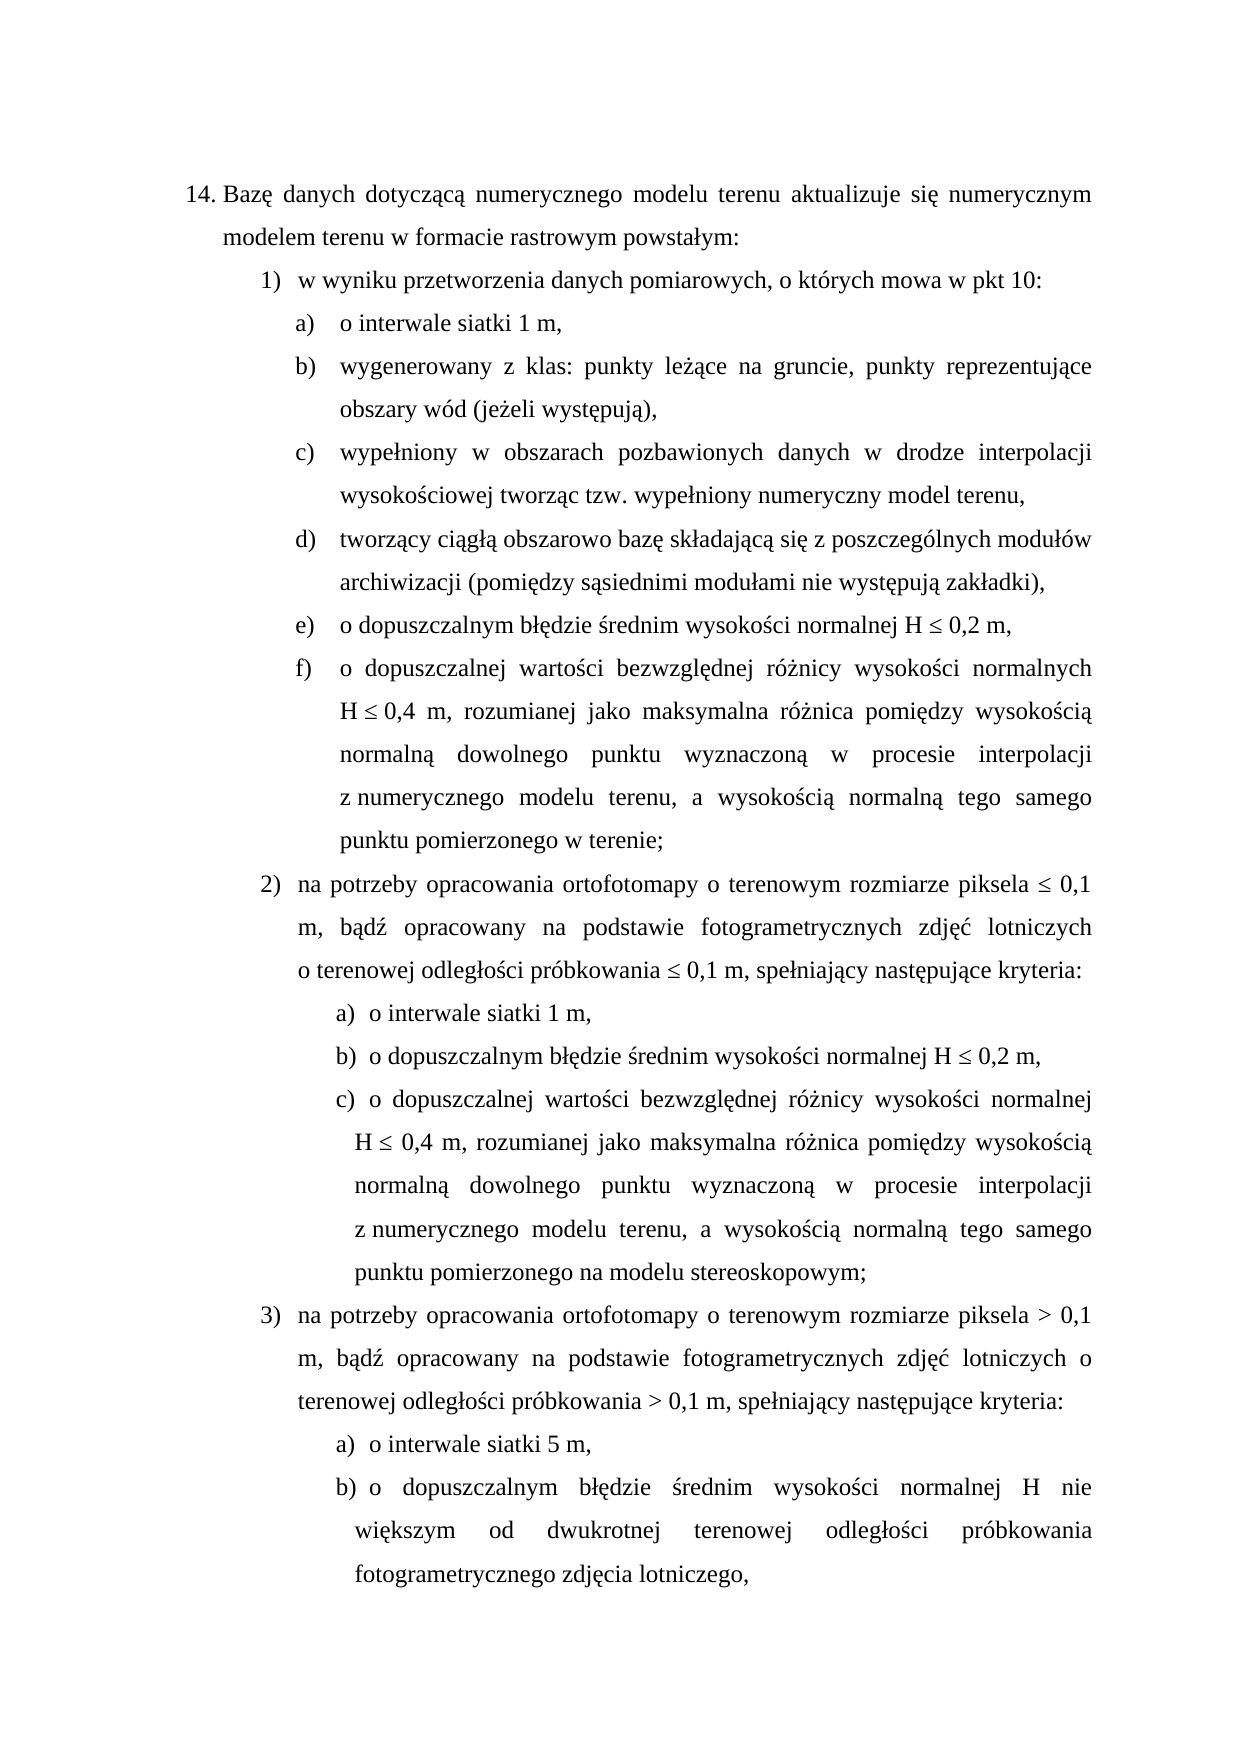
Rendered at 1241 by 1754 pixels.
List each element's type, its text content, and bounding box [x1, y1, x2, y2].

list o interwale siatki 5 m, [336, 1429, 1093, 1458]
list wygenerowany z klas: punkty leżące na gruncie, punkty reprezentujące obszary wód (jeżeli występują), [295, 351, 1093, 423]
list na potrzeby opracowania ortofotomapy o terenowym rozmiarze piksela ≤ 0,1 m, bądź opracowany na podstawie fotogrametrycznych zdjęć lotniczych o terenowej odległości próbkowania ≤ 0,1 m, spełniający następujące kryteria: [260, 869, 1093, 984]
list o interwale siatki 1 m, [295, 308, 1093, 337]
list o dopuszczalnym błędzie średnim wysokości normalnej H nie większym od dwukrotnej terenowej odległości próbkowania fotogrametrycznego zdjęcia lotniczego, [336, 1472, 1093, 1587]
list o dopuszczalnej wartości bezwzględnej różnicy wysokości normalnej H ≤ 0,4 m, rozumianej jako maksymalna różnica pomiędzy wysokością normalną dowolnego punktu wyznaczoną w procesie interpolacji z numerycznego modelu terenu, a wysokością normalną tego samego punktu pomierzonego na modelu stereoskopowym; [336, 1084, 1093, 1286]
list o dopuszczalnym błędzie średnim wysokości normalnej H ≤ 0,2 m, [295, 610, 1093, 639]
list o interwale siatki 1 m, [336, 998, 1093, 1027]
list tworzący ciągłą obszarowo bazę składającą się z poszczególnych modułów archiwizacji (pomiędzy sąsiednimi modułami nie występują zakładki), [295, 524, 1093, 596]
list na potrzeby opracowania ortofotomapy o terenowym rozmiarze piksela > 0,1 m, bądź opracowany na podstawie fotogrametrycznych zdjęć lotniczych o terenowej odległości próbkowania > 0,1 m, spełniający następujące kryteria: [260, 1300, 1093, 1415]
list wypełniony w obszarach pozbawionych danych w drodze interpolacji wysokościowej tworząc tzw. wypełniony numeryczny model terenu, [295, 437, 1093, 509]
list w wyniku przetworzenia danych pomiarowych, o których mowa w pkt 10: [260, 265, 1093, 294]
list o dopuszczalnej wartości bezwzględnej różnicy wysokości normalnych H ≤ 0,4 m, rozumianej jako maksymalna różnica pomiędzy wysokością normalną dowolnego punktu wyznaczoną w procesie interpolacji z numerycznego modelu terenu, a wysokością normalną tego samego punktu pomierzonego w terenie; [295, 653, 1093, 854]
list o dopuszczalnym błędzie średnim wysokości normalnej H ≤ 0,2 m, [336, 1041, 1093, 1070]
list Bazę danych dotyczącą numerycznego modelu terenu aktualizuje się numerycznym modelem terenu w formacie rastrowym powstałym: [185, 179, 1093, 251]
